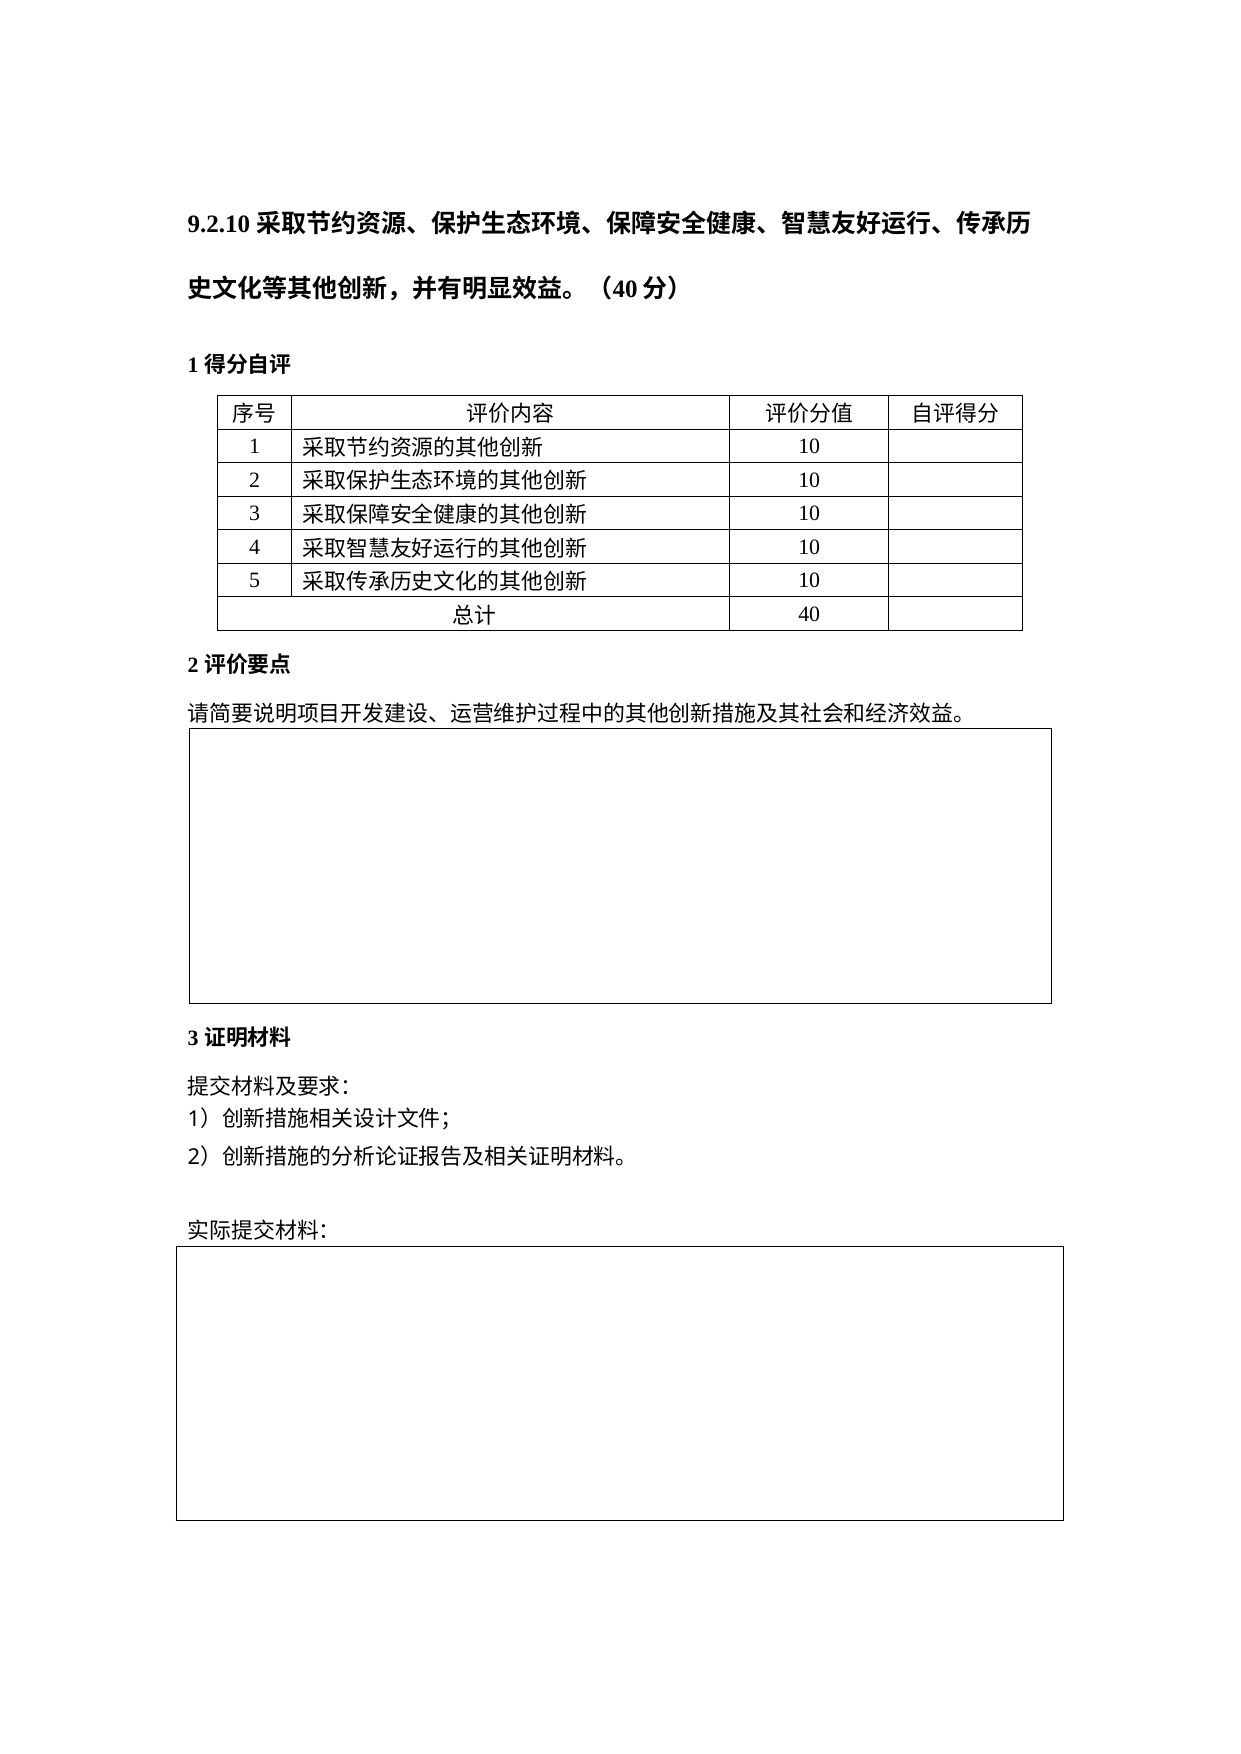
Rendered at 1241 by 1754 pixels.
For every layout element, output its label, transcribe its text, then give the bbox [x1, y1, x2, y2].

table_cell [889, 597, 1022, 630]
text 请简要说明项目开发建设、运营维护过程中的其他创新措施及其社会和经济效益。 [187, 696, 1053, 728]
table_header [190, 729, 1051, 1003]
text 2 评价要点 [187, 647, 1053, 679]
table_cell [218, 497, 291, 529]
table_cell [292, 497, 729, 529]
text 3 证明材料 [187, 1020, 1053, 1052]
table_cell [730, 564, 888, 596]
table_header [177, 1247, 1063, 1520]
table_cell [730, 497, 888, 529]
text 提交材料及要求： [187, 1069, 1053, 1101]
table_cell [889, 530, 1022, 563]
text 1 得分自评 [187, 346, 1053, 379]
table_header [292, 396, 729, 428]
text 1）创新措施相关设计文件； [187, 1101, 1053, 1133]
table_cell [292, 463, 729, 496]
subtitle 9.2.10 采取节约资源、保护生态环境、保障安全健康、智慧友好运行、传承历史文化等其他创新，并有明显效益。（40分） [187, 189, 1053, 319]
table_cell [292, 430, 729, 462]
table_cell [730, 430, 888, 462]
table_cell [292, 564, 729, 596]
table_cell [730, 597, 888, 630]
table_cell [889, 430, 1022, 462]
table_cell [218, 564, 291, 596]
text 实际提交材料： [187, 1213, 1053, 1246]
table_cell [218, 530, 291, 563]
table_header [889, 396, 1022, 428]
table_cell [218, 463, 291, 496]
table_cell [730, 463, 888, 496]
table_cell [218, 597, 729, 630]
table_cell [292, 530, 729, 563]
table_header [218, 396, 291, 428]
text 2）创新措施的分析论证报告及相关证明材料。 [187, 1139, 1053, 1171]
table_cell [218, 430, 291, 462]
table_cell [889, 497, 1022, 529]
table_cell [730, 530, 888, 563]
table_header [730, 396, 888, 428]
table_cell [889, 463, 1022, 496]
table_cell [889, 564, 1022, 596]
